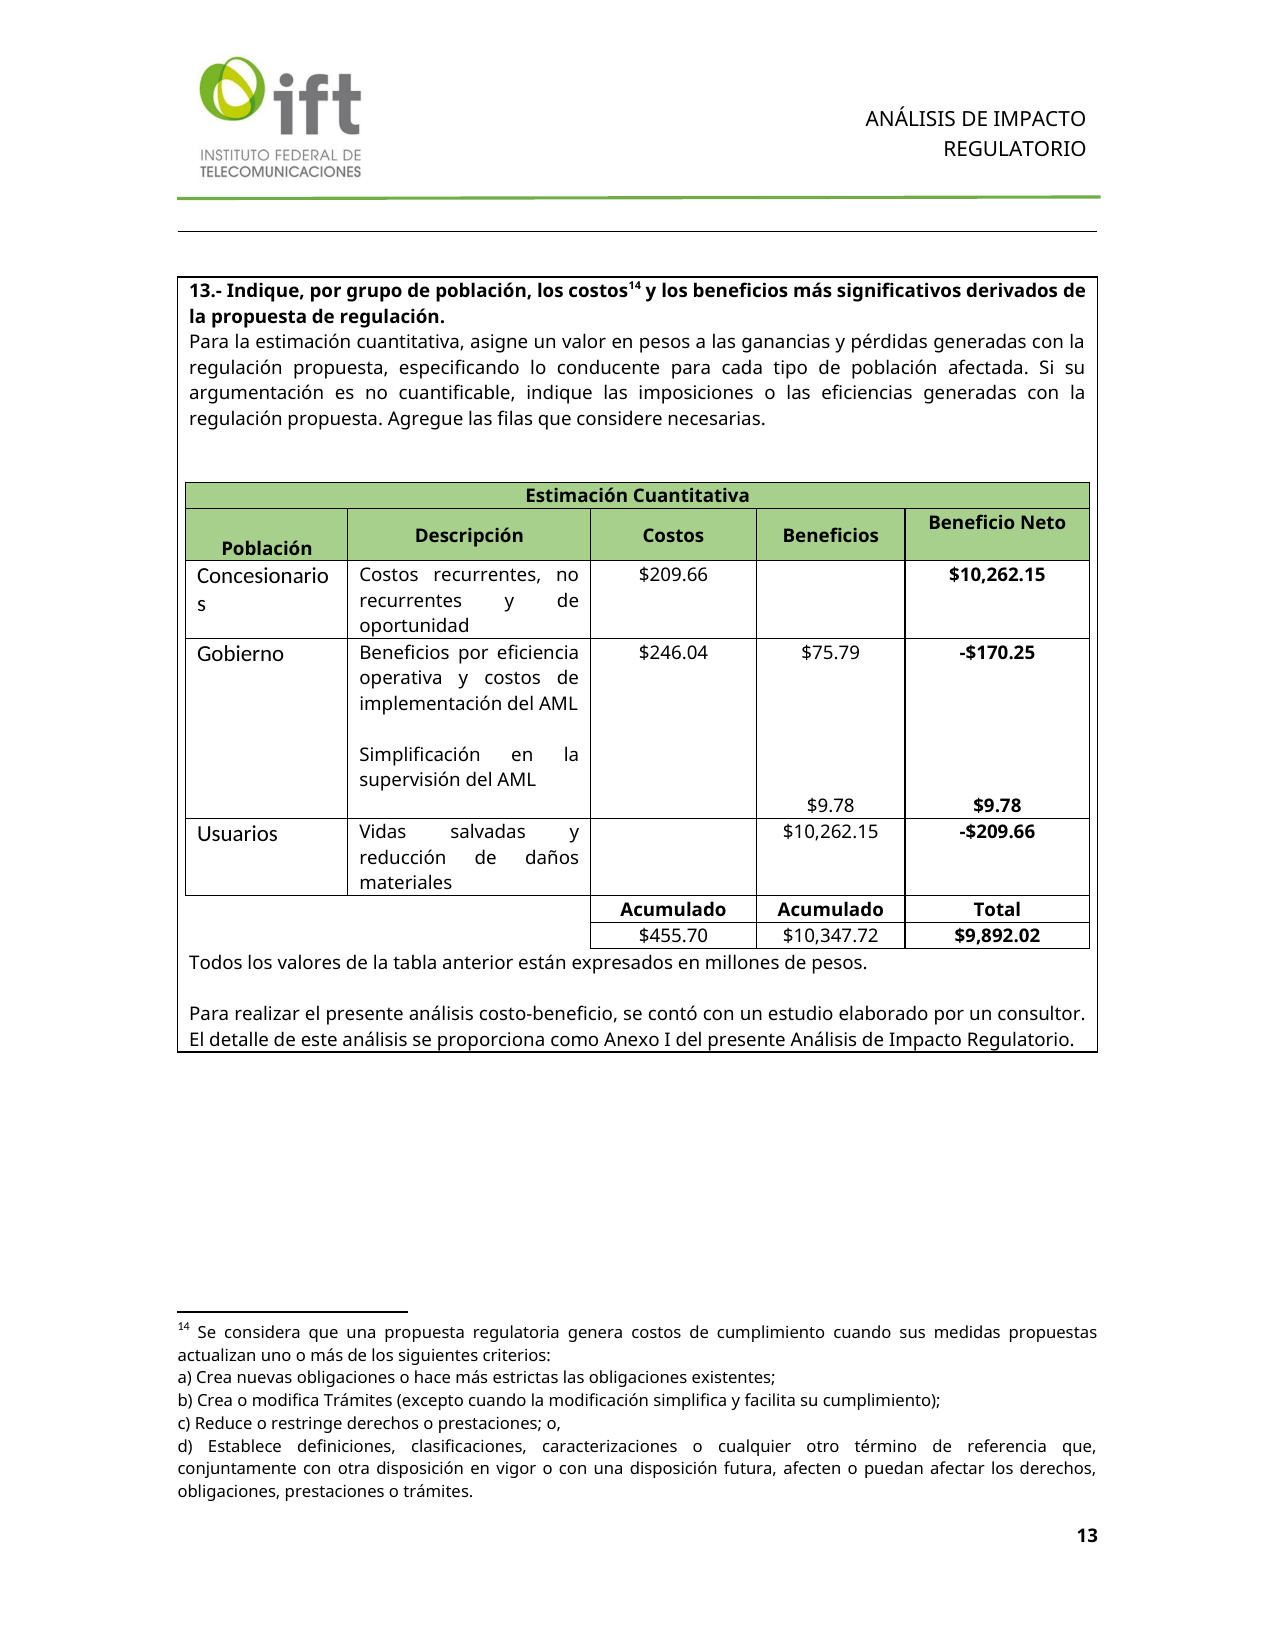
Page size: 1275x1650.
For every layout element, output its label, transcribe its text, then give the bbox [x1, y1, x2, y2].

table_header 13.- Indique, por grupo de población, los costos y los beneficios más significativos derivados de la propuesta de regulación. Para la estimación cuantitativa, asigne un valor en pesos a las ganancias y pérdidas generadas con la regulación propuesta, especificando lo conducente para cada tipo de población afectada. Si su argumentación es no cuantificable, indique las imposiciones o las eficiencias generadas con la regulación propuesta. Agregue las filas que considere necesarias. Todos los valores de la tabla anterior están expresados en millones de pesos. Para realizar el presente análisis costo-beneficio, se contó con un estudio elaborado por un consultor. El detalle de este análisis se proporciona como Anexo I del presente Análisis de Impacto Regulatorio. [178, 278, 1097, 1051]
picture [177, 52, 390, 196]
